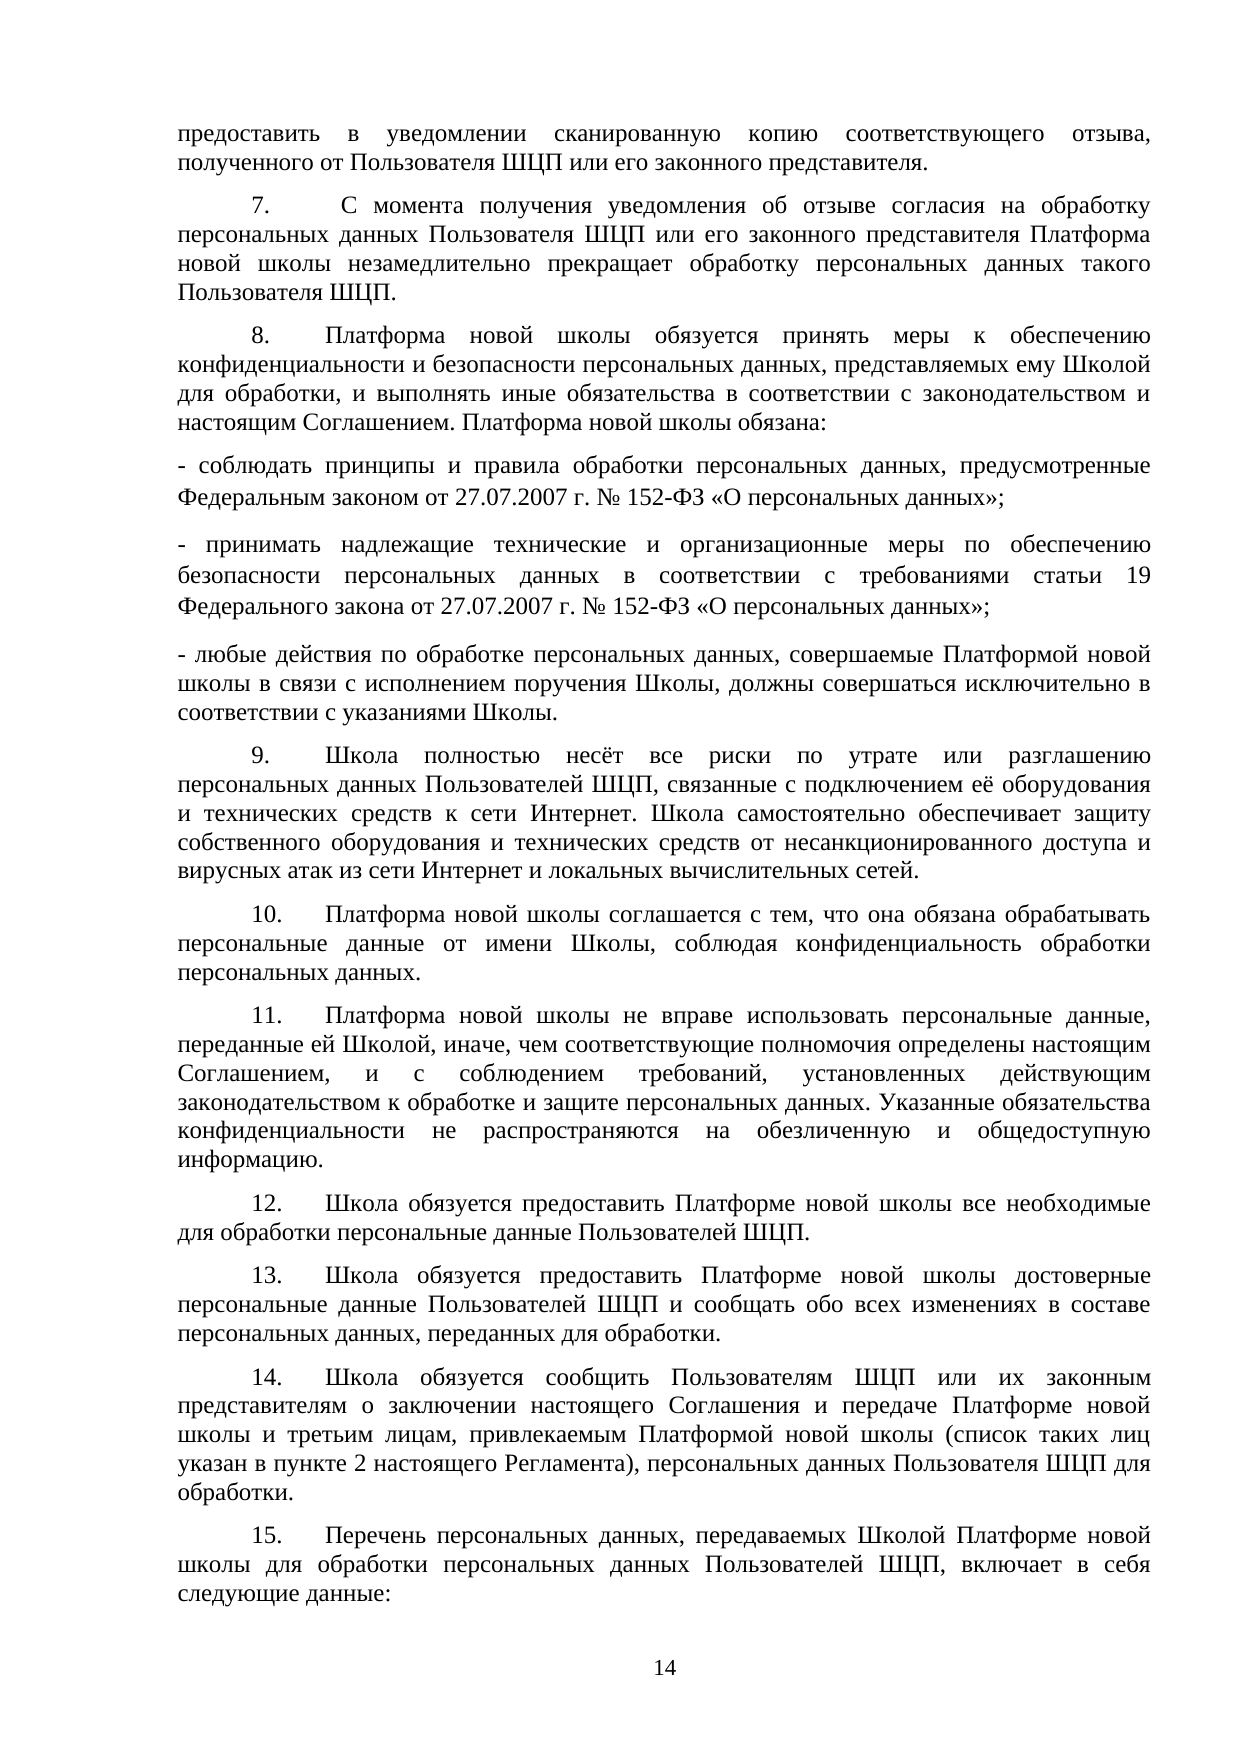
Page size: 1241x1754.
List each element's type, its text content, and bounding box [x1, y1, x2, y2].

list Платформа новой школы не вправе использовать персональные данные, переданные ей Школой, иначе, чем соответствующие полномочия определены настоящим Соглашением, и с соблюдением требований, установленных действующим законодательством к обработке и защите персональных данных. Указанные обязательства конфиденциальности не распространяются на обезличенную и общедоступную информацию. [177, 1000, 1152, 1173]
list Школа обязуется предоставить Платформе новой школы достоверные персональные данные Пользователей ШЦП и сообщать обо всех изменениях в составе персональных данных, переданных для обработки. [177, 1260, 1152, 1347]
list С момента получения уведомления об отзыве согласия на обработку персональных данных Пользователя ШЦП или его законного представителя Платформа новой школы незамедлительно прекращает обработку персональных данных такого Пользователя ШЦП. [177, 191, 1152, 306]
list Платформа новой школы обязуется принять меры к обеспечению конфиденциальности и безопасности персональных данных, представляемых ему Школой для обработки, и выполнять иные обязательства в соответствии с законодательством и настоящим Соглашением. Платформа новой школы обязана: [177, 321, 1152, 436]
list Школа обязуется сообщить Пользователям ШЦП или их законным представителям о заключении настоящего Соглашения и передаче Платформе новой школы и третьим лицам, привлекаемым Платформой новой школы (список таких лиц указан в пункте 2 настоящего Регламента), персональных данных Пользователя ШЦП для обработки. [177, 1362, 1152, 1505]
text - принимать надлежащие технические и организационные меры по обеспечению безопасности персональных данных в соответствии с требованиями статьи 19 Федерального закона от 27.07.2007 г. № 152-ФЗ «О персональных данных»; [177, 529, 1152, 620]
list Школа обязуется предоставить Платформе новой школы все необходимые для обработки персональные данные Пользователей ШЦП. [177, 1188, 1152, 1245]
text - любые действия по обработке персональных данных, совершаемые Платформой новой школы в связи с исполнением поручения Школы, должны совершаться исключительно в соответствии с указаниями Школы. [177, 639, 1152, 725]
text - соблюдать принципы и правила обработки персональных данных, предусмотренные Федеральным законом от 27.07.2007 г. № 152-ФЗ «О персональных данных»; [177, 451, 1152, 510]
list Школа полностью несёт все риски по утрате или разглашению персональных данных Пользователей ШЦП, связанные с подключением её оборудования и технических средств к сети Интернет. Школа самостоятельно обеспечивает защиту собственного оборудования и технических средств от несанкционированного доступа и вирусных атак из сети Интернет и локальных вычислительных сетей. [177, 740, 1152, 884]
list Перечень персональных данных, передаваемых Школой Платформе новой школы для обработки персональных данных Пользователей ШЦП, включает в себя следующие данные: [177, 1520, 1152, 1607]
list Платформа новой школы соглашается с тем, что она обязана обрабатывать персональные данные от имени Школы, соблюдая конфиденциальность обработки персональных данных. [177, 899, 1152, 985]
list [177, 118, 1152, 176]
